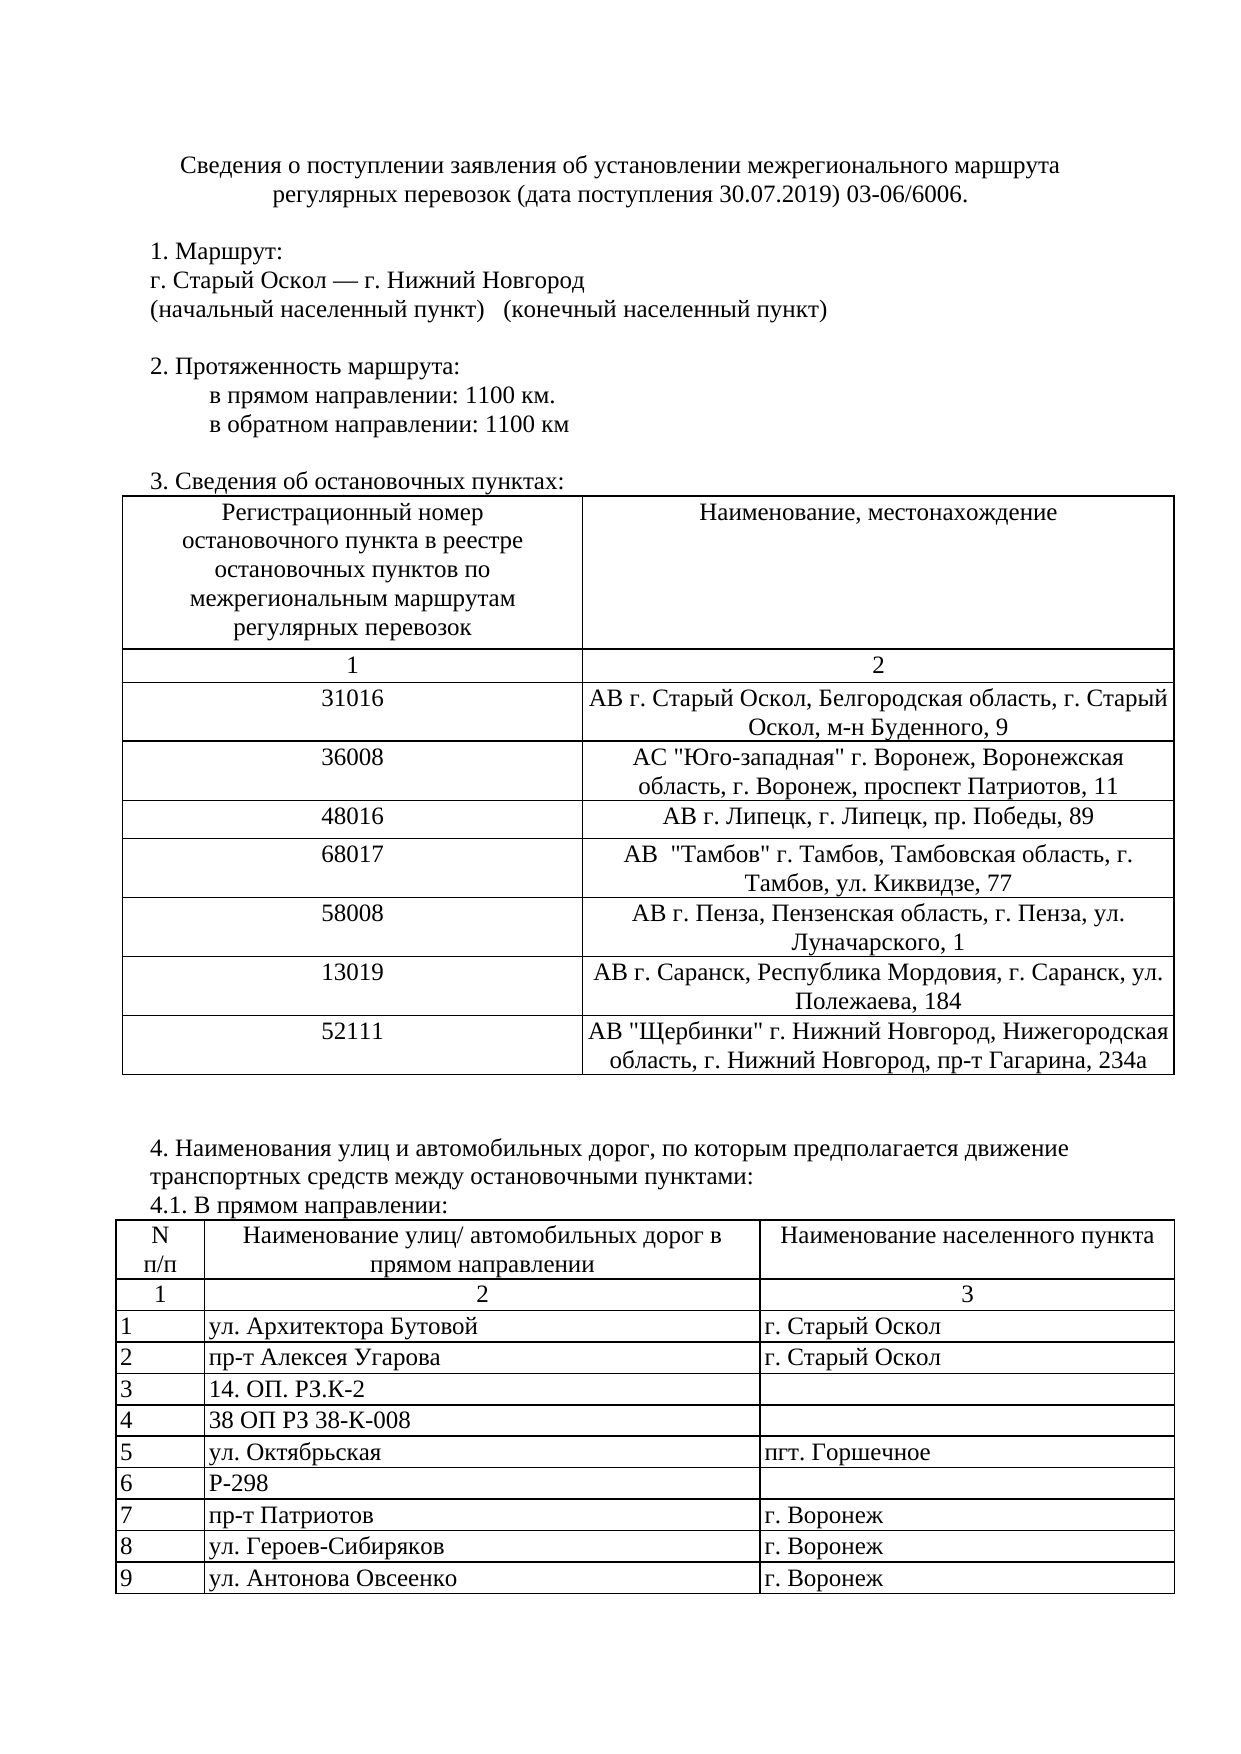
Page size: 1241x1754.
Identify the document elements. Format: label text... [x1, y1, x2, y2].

table_header N п/п [117, 1221, 204, 1278]
table_cell 48016 [123, 801, 582, 837]
text 2. Протяженность маршрута: [150, 351, 1090, 380]
table_cell АС "Юго-западная" г. Воронеж, Воронежская область, г. Воронеж, проспект Патриотов, 11 [583, 742, 1173, 799]
text 3. Сведения об остановочных пунктах: [150, 466, 1090, 495]
table_cell 1 [123, 650, 582, 681]
table_cell АВ "Тамбов" г. Тамбов, Тамбовская область, г. Тамбов, ул. Киквидзе, 77 [583, 839, 1173, 896]
table_cell Р-298 [205, 1468, 759, 1498]
table_cell г. Воронеж [761, 1531, 1174, 1561]
table_cell АВ г. Липецк, г. Липецк, пр. Победы, 89 [583, 801, 1173, 837]
table_cell 3 [761, 1280, 1174, 1309]
text 1. Маршрут: [150, 236, 1090, 265]
text в обратном направлении: 1100 км [150, 409, 1090, 437]
text Сведения о поступлении заявления об установлении межрегионального маршрута регулярных перевозок (дата поступления 30.07.2019) 03-06/6006. [150, 150, 1090, 207]
table_cell г. Воронеж [761, 1563, 1174, 1593]
table_header Наименование улиц/ автомобильных дорог в прямом направлении [205, 1221, 759, 1278]
text 4.1. В прямом направлении: [150, 1190, 1090, 1219]
table_header Наименование, местонахождение [583, 497, 1173, 648]
table_cell 68017 [123, 839, 582, 896]
table_cell 1 [117, 1280, 204, 1309]
table_cell 31016 [123, 683, 582, 740]
table_cell 14. ОП. РЗ.К-2 [205, 1374, 759, 1404]
text г. Старый Оскол — г. Нижний Новгород [150, 265, 1090, 294]
text (начальный населенный пункт) (конечный населенный пункт) [150, 294, 1090, 322]
table_cell 7 [117, 1500, 204, 1530]
table_cell пр-т Алексея Угарова [205, 1343, 759, 1372]
table_header Наименование населенного пункта [761, 1221, 1174, 1278]
table_header Регистрационный номер остановочного пункта в реестре остановочных пунктов по межрегиональным маршрутам регулярных перевозок [123, 497, 582, 648]
table_cell г. Старый Оскол [761, 1343, 1174, 1372]
table_cell ул. Архитектора Бутовой [205, 1311, 759, 1341]
table_cell 5 [117, 1437, 204, 1467]
table_cell 36008 [123, 742, 582, 799]
table_cell АВ "Щербинки" г. Нижний Новгород, Нижегородская область, г. Нижний Новгород, пр-т Гагарина, 234а [583, 1016, 1173, 1074]
table_cell АВ г. Старый Оскол, Белгородская область, г. Старый Оскол, м-н Буденного, 9 [583, 683, 1173, 740]
table_cell [761, 1374, 1174, 1404]
table_cell 13019 [123, 957, 582, 1014]
table_cell 38 ОП РЗ 38-К-008 [205, 1406, 759, 1435]
table_cell ул. Антонова Овсеенко [205, 1563, 759, 1593]
table_cell 2 [205, 1280, 759, 1309]
table_cell АВ г. Саранск, Республика Мордовия, г. Саранск, ул. Полежаева, 184 [583, 957, 1173, 1014]
text в прямом направлении: 1100 км. [150, 380, 1090, 409]
table_cell 9 [117, 1563, 204, 1593]
table_cell г. Старый Оскол [761, 1311, 1174, 1341]
table_cell 8 [117, 1531, 204, 1561]
table_cell г. Воронеж [761, 1500, 1174, 1530]
table_cell ул. Октябрьская [205, 1437, 759, 1467]
table_cell 2 [117, 1343, 204, 1372]
table_cell пр-т Патриотов [205, 1500, 759, 1530]
table_cell пгт. Горшечное [761, 1437, 1174, 1467]
table_cell 1 [117, 1311, 204, 1341]
text 4. Наименования улиц и автомобильных дорог, по которым предполагается движение транспортных средств между остановочными пунктами: [150, 1133, 1090, 1190]
table_cell 58008 [123, 898, 582, 956]
table_cell [761, 1406, 1174, 1435]
table_cell 2 [583, 650, 1173, 681]
table_cell 3 [117, 1374, 204, 1404]
table_cell АВ г. Пенза, Пензенская область, г. Пенза, ул. Луначарского, 1 [583, 898, 1173, 956]
table_cell 4 [117, 1406, 204, 1435]
table_cell 6 [117, 1468, 204, 1498]
table_cell ул. Героев-Сибиряков [205, 1531, 759, 1561]
table_cell 52111 [123, 1016, 582, 1074]
table_cell [761, 1468, 1174, 1498]
